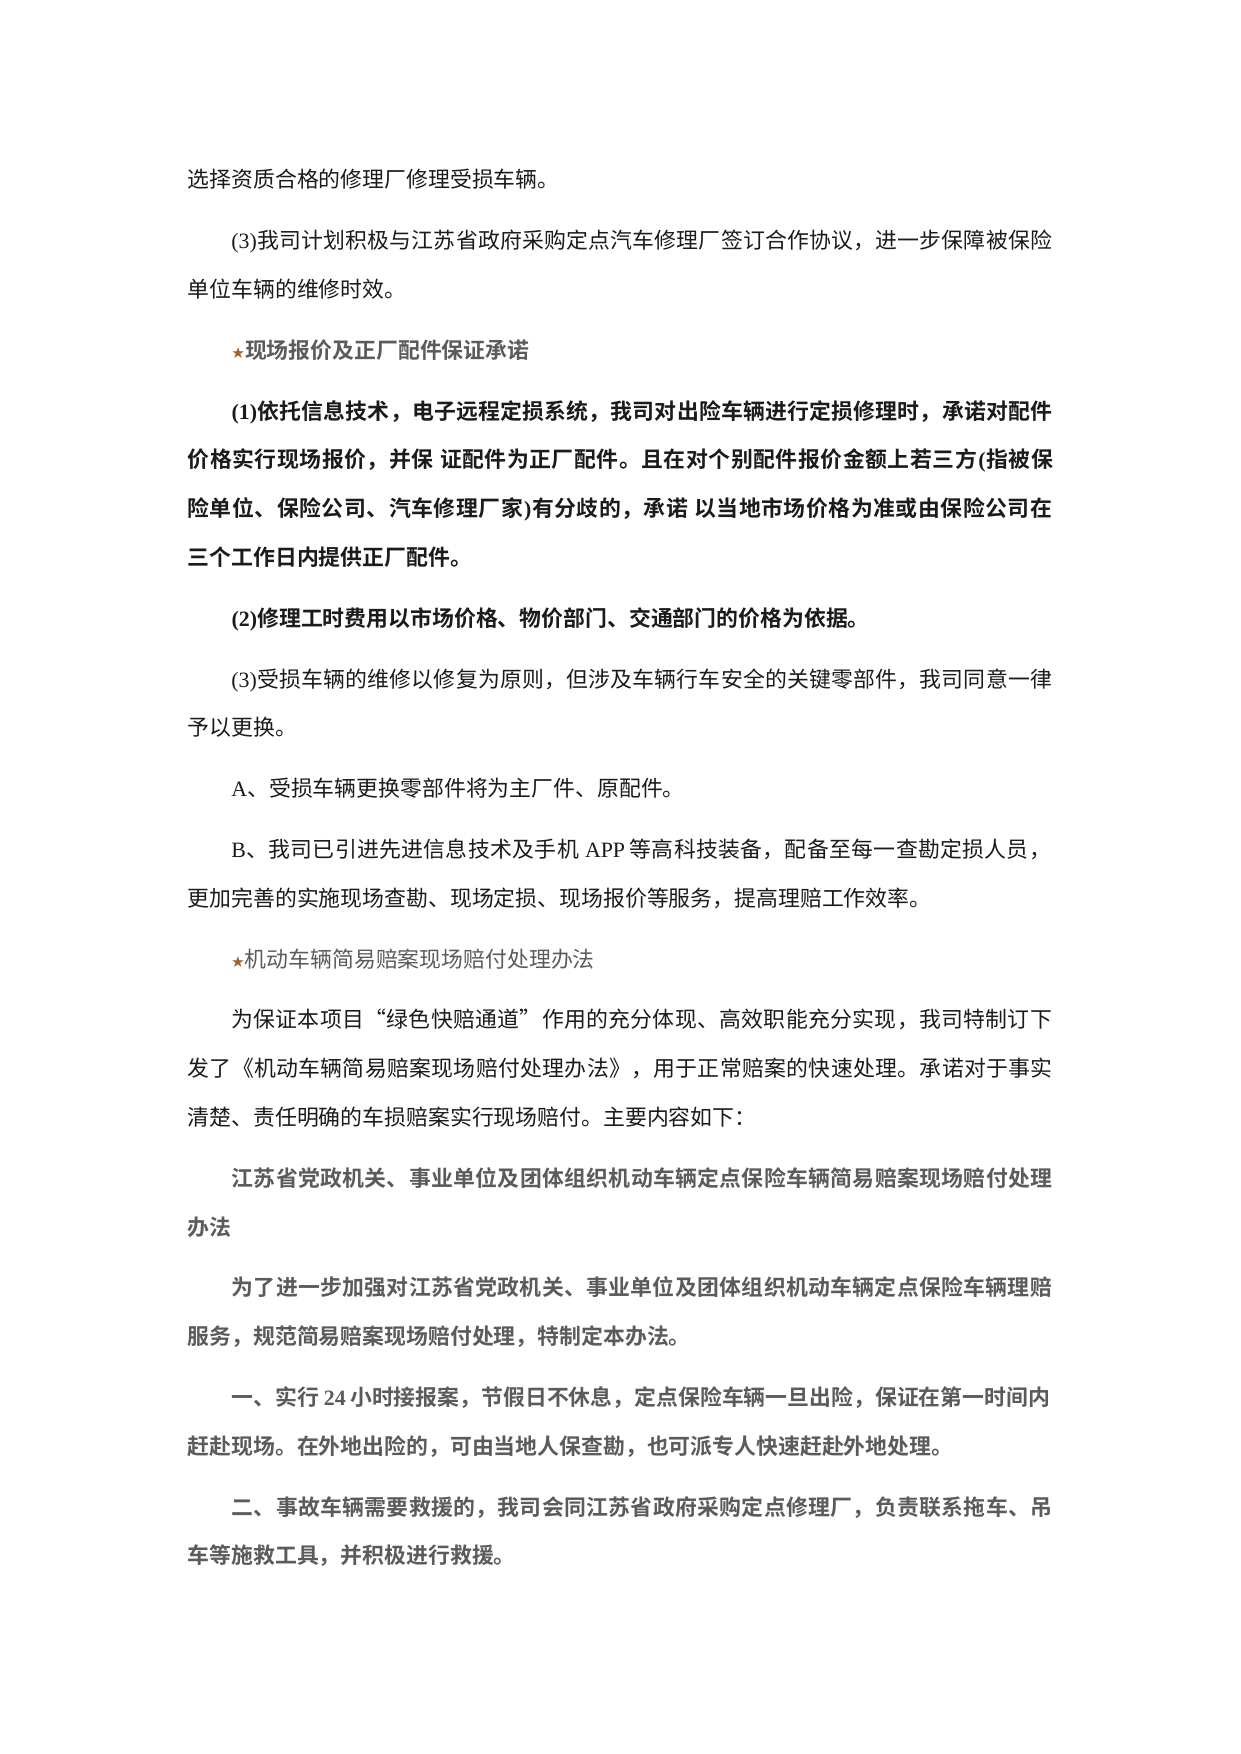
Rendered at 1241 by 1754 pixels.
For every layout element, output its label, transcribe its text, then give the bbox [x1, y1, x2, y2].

text 二、事故车辆需要救援的，我司会同江苏省政府采购定点修理厂，负责联系拖车、吊车等施救工具，并积极进行救援。 [187, 1489, 1053, 1570]
text B、我司已引进先进信息技术及手机APP等高科技装备，配备至每一查勘定损人员，更加完善的实施现场查勘、现场定损、现场报价等服务，提高理赔工作效率。 [187, 832, 1053, 913]
text 为保证本项目“绿色快赔通道”作用的充分体现、高效职能充分实现，我司特制订下发了《机动车辆简易赔案现场赔付处理办法》，用于正常赔案的快速处理。承诺对于事实清楚、责任明确的车损赔案实行现场赔付。主要内容如下： [187, 1002, 1053, 1132]
text A、受损车辆更换零部件将为主厂件、原配件。 [187, 771, 1053, 803]
text (3)受损车辆的维修以修复为原则，但涉及车辆行车安全的关键零部件，我司同意一律予以更换。 [187, 661, 1053, 742]
text (3)我司计划积极与江苏省政府采购定点汽车修理厂签订合作协议，进一步保障被保险单位车辆的维修时效。 [187, 223, 1053, 304]
text (2)修理工时费用以市场价格、物价部门、交通部门的价格为依据。 [187, 600, 1053, 633]
text ★机动车辆简易赔案现场赔付处理办法 [187, 941, 1053, 974]
text 江苏省党政机关、事业单位及团体组织机动车辆定点保险车辆简易赔案现场赔付处理办法 [187, 1160, 1053, 1242]
text ★现场报价及正厂配件保证承诺 [187, 332, 1053, 365]
text 为了进一步加强对江苏省党政机关、事业单位及团体组织机动车辆定点保险车辆理赔服务，规范简易赔案现场赔付处理，特制定本办法。 [187, 1270, 1053, 1351]
text 一、实行24小时接报案，节假日不休息，定点保险车辆一旦出险，保证在第一时间内赶赴现场。在外地出险的，可由当地人保查勘，也可派专人快速赶赴外地处理。 [187, 1379, 1053, 1461]
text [187, 162, 1053, 194]
text (1)依托信息技术，电子远程定损系统，我司对出险车辆进行定损修理时，承诺对配件价格实行现场报价，并保 证配件为正厂配件。且在对个别配件报价金额上若三方(指被保险单位、保险公司、汽车修理厂家)有分歧的，承诺 以当地市场价格为准或由保险公司在三个工作日内提供正厂配件。 [187, 393, 1053, 572]
